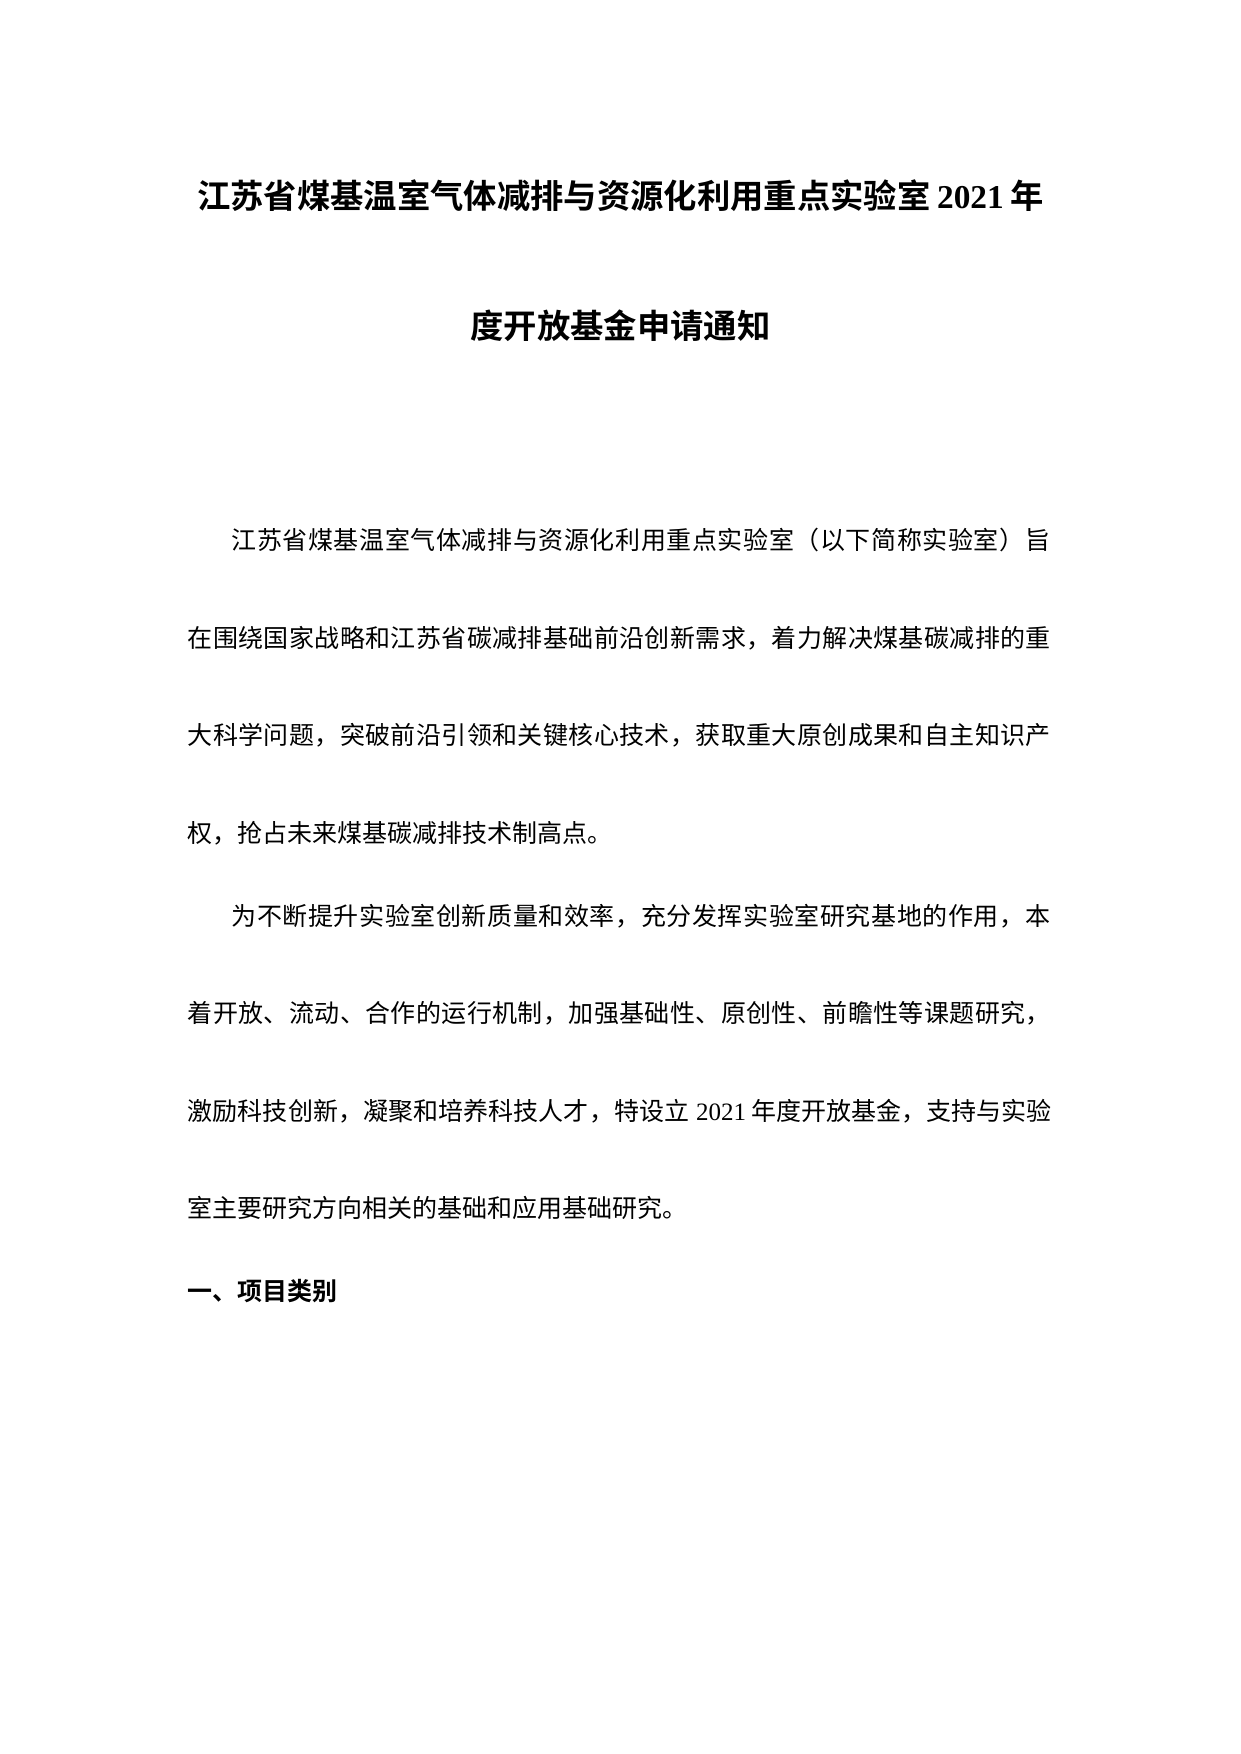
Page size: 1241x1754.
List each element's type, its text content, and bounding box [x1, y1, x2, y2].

text 为不断提升实验室创新质量和效率，充分发挥实验室研究基地的作用，本着开放、流动、合作的运行机制，加强基础性、原创性、前瞻性等课题研究，激励科技创新，凝聚和培养科技人才，特设立2021年度开放基金，支持与实验室主要研究方向相关的基础和应用基础研究。 [187, 882, 1053, 1239]
text 江苏省煤基温室气体减排与资源化利用重点实验室2021年度开放基金申请通知 [187, 162, 1053, 357]
text 江苏省煤基温室气体减排与资源化利用重点实验室（以下简称实验室）旨在围绕国家战略和江苏省碳减排基础前沿创新需求，着力解决煤基碳减排的重大科学问题，突破前沿引领和关键核心技术，获取重大原创成果和自主知识产权，抢占未来煤基碳减排技术制高点。 [187, 506, 1053, 864]
list 项目类别 [187, 1257, 1053, 1322]
